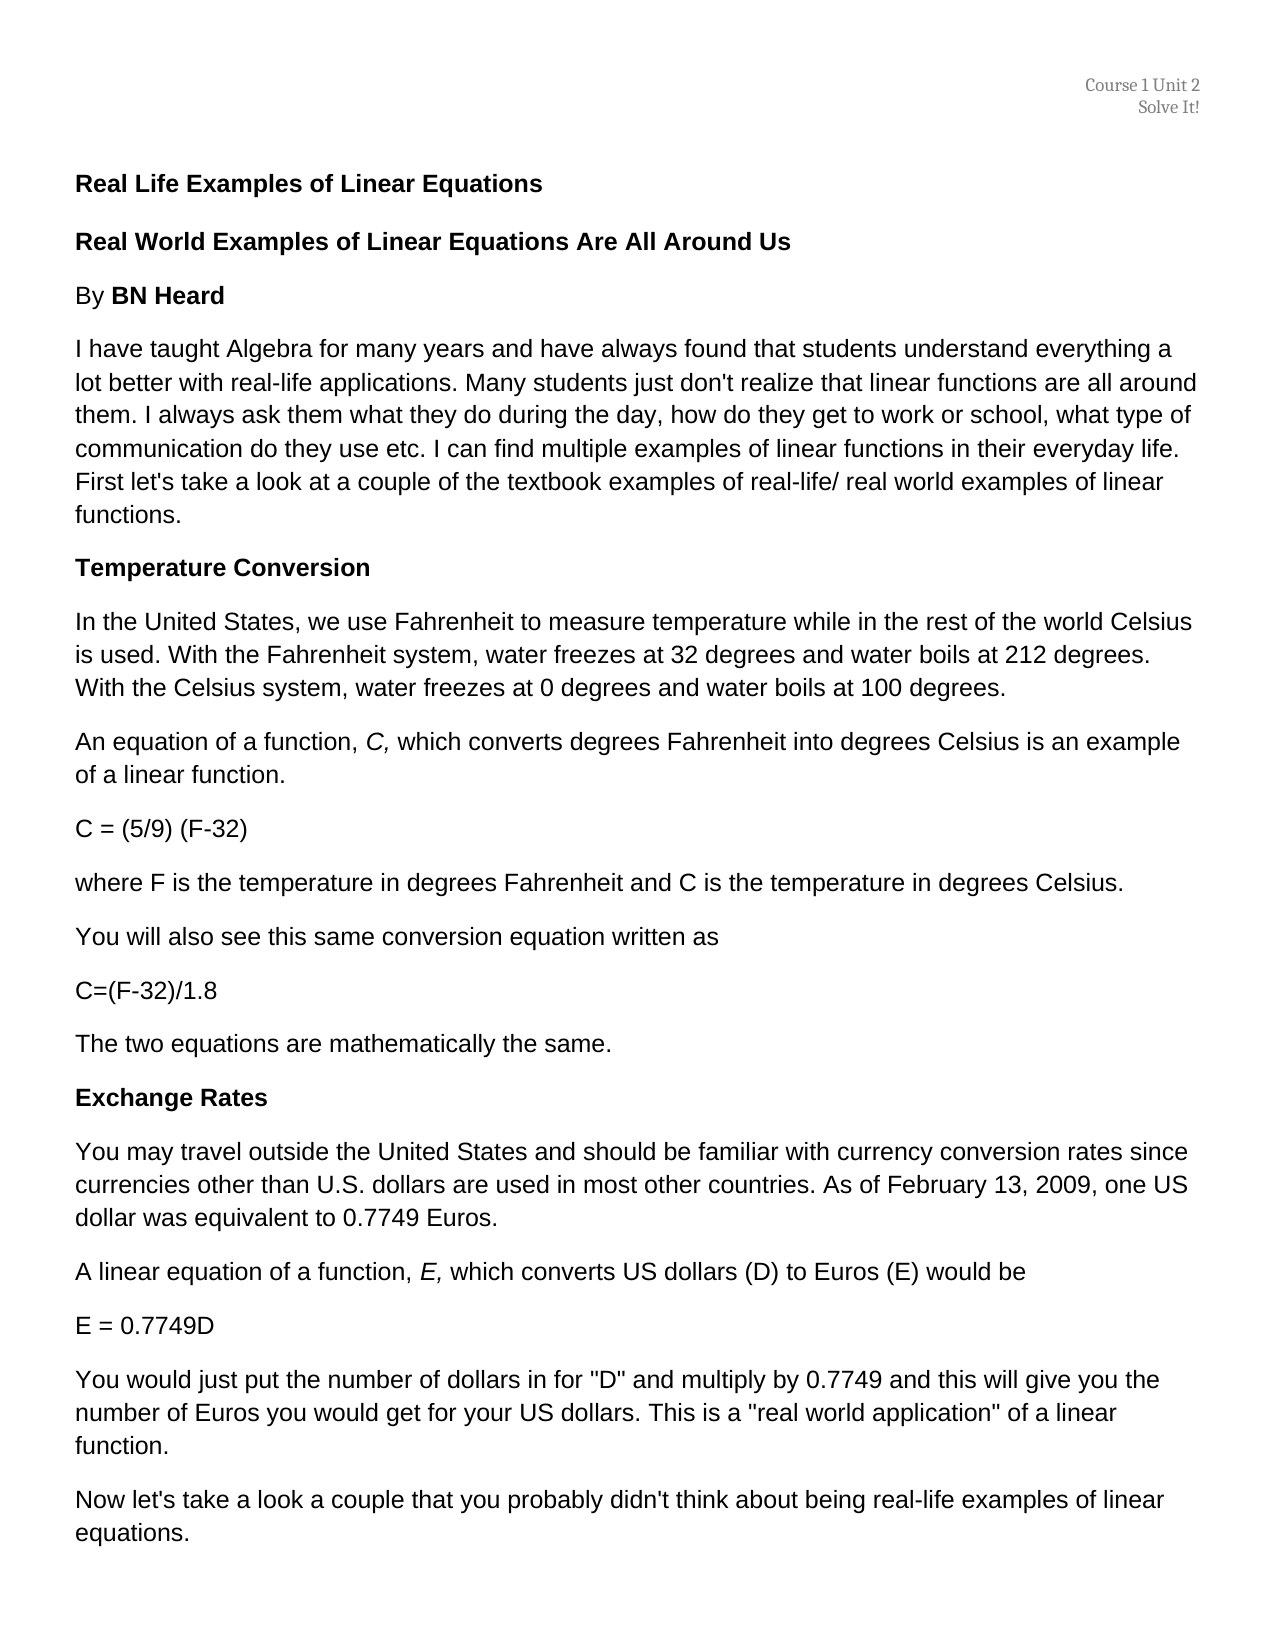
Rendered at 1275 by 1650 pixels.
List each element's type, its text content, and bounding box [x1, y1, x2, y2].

text E = 0.7749D [75, 1311, 1200, 1340]
text Exchange Rates [75, 1083, 1200, 1112]
text Now let's take a look a couple that you probably didn't think about being real-life examples of linear equations. [75, 1485, 1200, 1546]
text A linear equation of a function, E, which converts US dollars (D) to Euros (E) would be [75, 1257, 1200, 1286]
text By BN Heard [75, 281, 1200, 309]
text You will also see this same conversion equation written as [75, 922, 1200, 951]
text The two equations are mathematically the same. [75, 1029, 1200, 1058]
text Real World Examples of Linear Equations Are All Around Us [75, 227, 1200, 256]
text You may travel outside the United States and should be familiar with currency conversion rates since currencies other than U.S. dollars are used in most other countries. As of February 13, 2009, one US dollar was equivalent to 0.7749 Euros. [75, 1137, 1200, 1232]
text Temperature Conversion [75, 553, 1200, 582]
text Real Life Examples of Linear Equations [75, 169, 1200, 198]
text C = (5/9) (F-32) [75, 814, 1200, 843]
text You would just put the number of dollars in for "D" and multiply by 0.7749 and this will give you the number of Euros you would get for your US dollars. This is a "real world application" of a linear function. [75, 1365, 1200, 1459]
text where F is the temperature in degrees Fahrenheit and C is the temperature in degrees Celsius. [75, 868, 1200, 897]
text I have taught Algebra for many years and have always found that students understand everything a lot better with real-life applications. Many students just don't realize that linear functions are all around them. I always ask them what they do during the day, how do they get to work or school, what type of communication do they use etc. I can find multiple examples of linear functions in their everyday life. First let's take a look at a couple of the textbook examples of real-life/ real world examples of linear functions. [75, 334, 1200, 528]
text C=(F-32)/1.8 [75, 976, 1200, 1004]
text An equation of a function, C, which converts degrees Fahrenheit into degrees Celsius is an example of a linear function. [75, 727, 1200, 789]
text In the United States, we use Fahrenheit to measure temperature while in the rest of the world Celsius is used. With the Fahrenheit system, water freezes at 32 degrees and water boils at 212 degrees. With the Celsius system, water freezes at 0 degrees and water boils at 100 degrees. [75, 607, 1200, 702]
